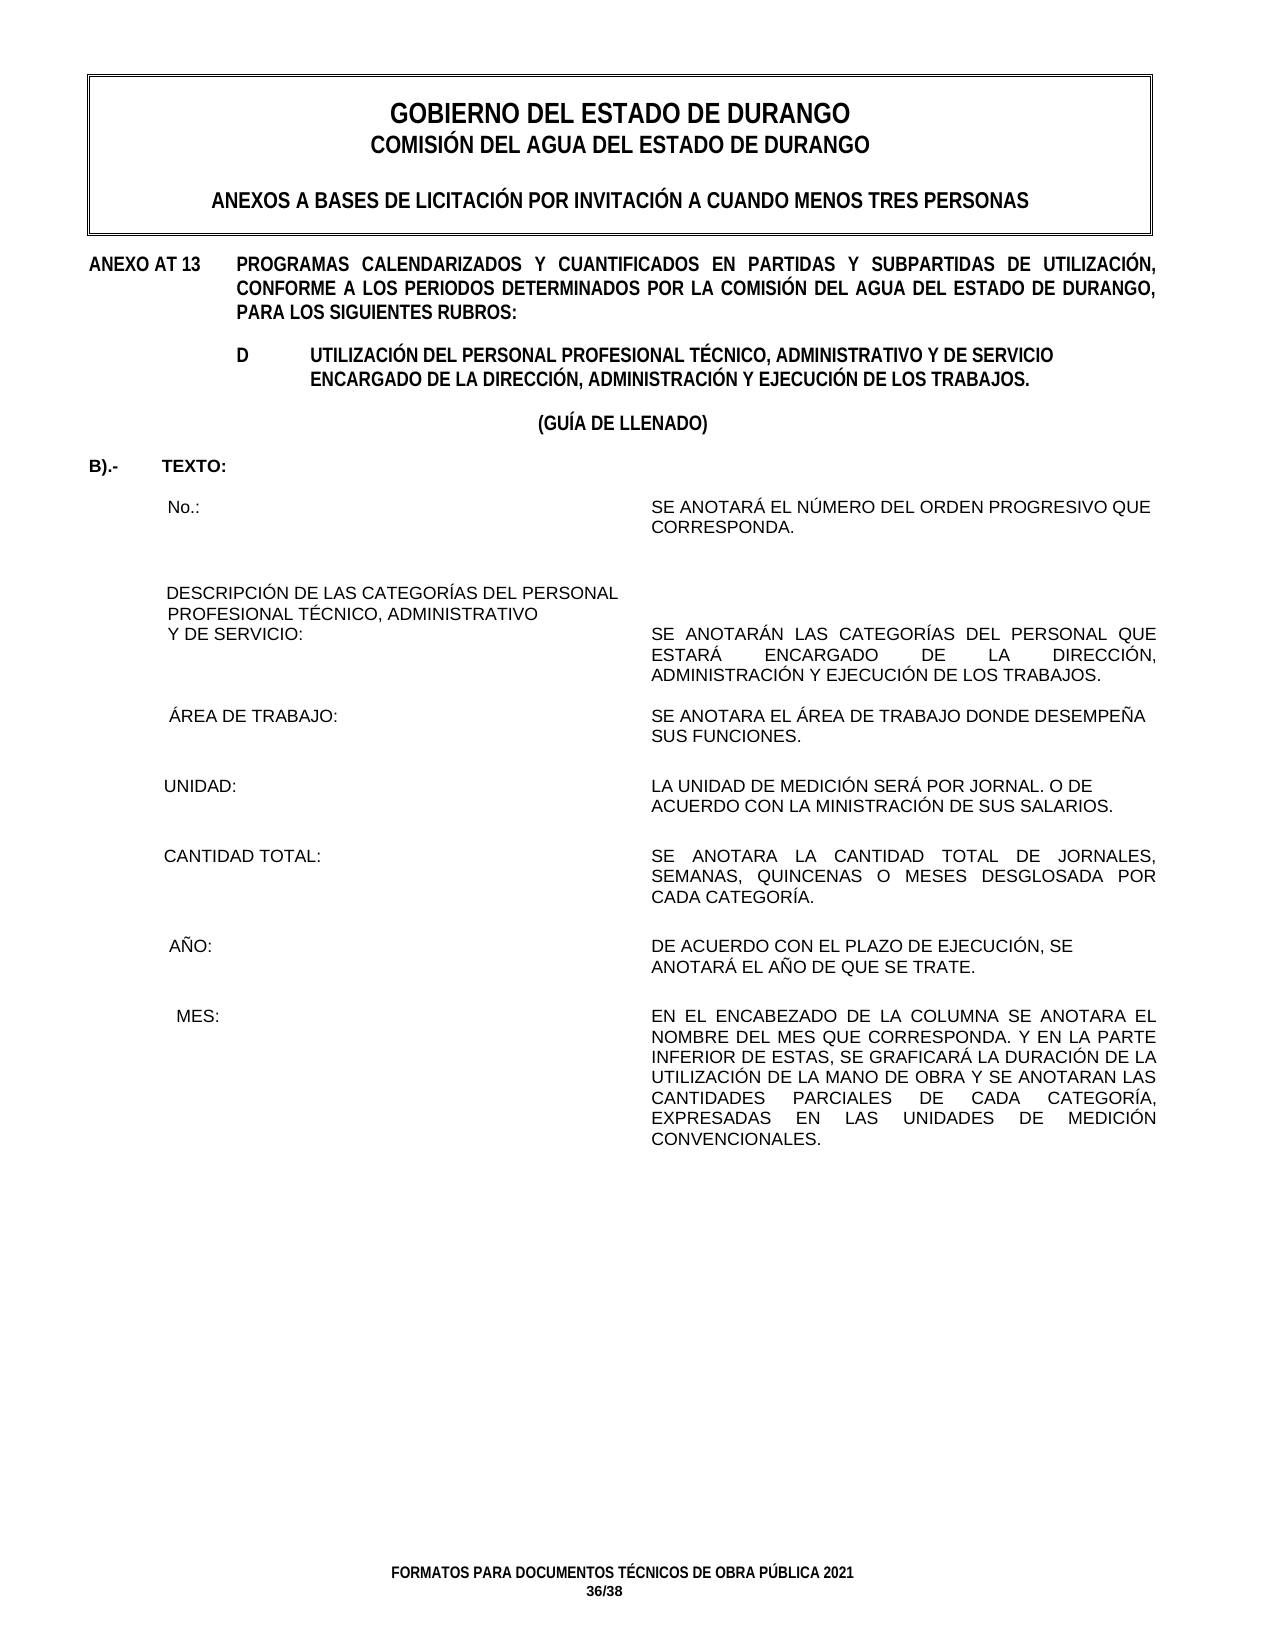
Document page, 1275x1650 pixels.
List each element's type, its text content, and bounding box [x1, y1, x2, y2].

text CANTIDAD TOTAL: SE ANOTARA LA CANTIDAD TOTAL DE JORNALES, SEMANAS, QUINCENAS O MESES DESGLOSADA POR CADA CATEGORÍA. [164, 846, 1157, 907]
text PROFESIONAL TÉCNICO, ADMINISTRATIVO [167, 603, 1157, 624]
text No.: SE ANOTARÁ EL NÚMERO DEL ORDEN PROGRESIVO QUE CORRESPONDA. [118, 497, 1157, 538]
text Y DE SERVICIO: SE ANOTARÁN LAS CATEGORÍAS DEL PERSONAL QUE ESTARÁ ENCARGADO DE LA DIRECCIÓN, ADMINISTRACIÓN Y EJECUCIÓN DE LOS TRABAJOS. [167, 624, 1157, 685]
text DESCRIPCIÓN DE LAS CATEGORÍAS DEL PERSONAL [166, 583, 1157, 603]
text UNIDAD: LA UNIDAD DE MEDICIÓN SERÁ POR JORNAL. O DE ACUERDO CON LA MINISTRACIÓN DE SUS SALARIOS. [164, 776, 1157, 816]
text B).- TEXTO: [89, 456, 1157, 476]
text AÑO: DE ACUERDO CON EL PLAZO DE EJECUCIÓN, SE ANOTARÁ EL AÑO DE QUE SE TRATE. [169, 936, 1157, 977]
text MES: EN EL ENCABEZADO DE LA COLUMNA SE ANOTARA EL NOMBRE DEL MES QUE CORRESPONDA. Y EN LA PARTE INFERIOR DE ESTAS, SE GRAFICARÁ LA DURACIÓN DE LA UTILIZACIÓN DE LA MANO DE OBRA Y SE ANOTARAN LAS CANTIDADES PARCIALES DE CADA CATEGORÍA, EXPRESADAS EN LAS UNIDADES DE MEDICIÓN CONVENCIONALES. [176, 1006, 1157, 1149]
text ÁREA DE TRABAJO: SE ANOTARA EL ÁREA DE TRABAJO DONDE DESEMPEÑA SUS FUNCIONES. [169, 706, 1157, 746]
